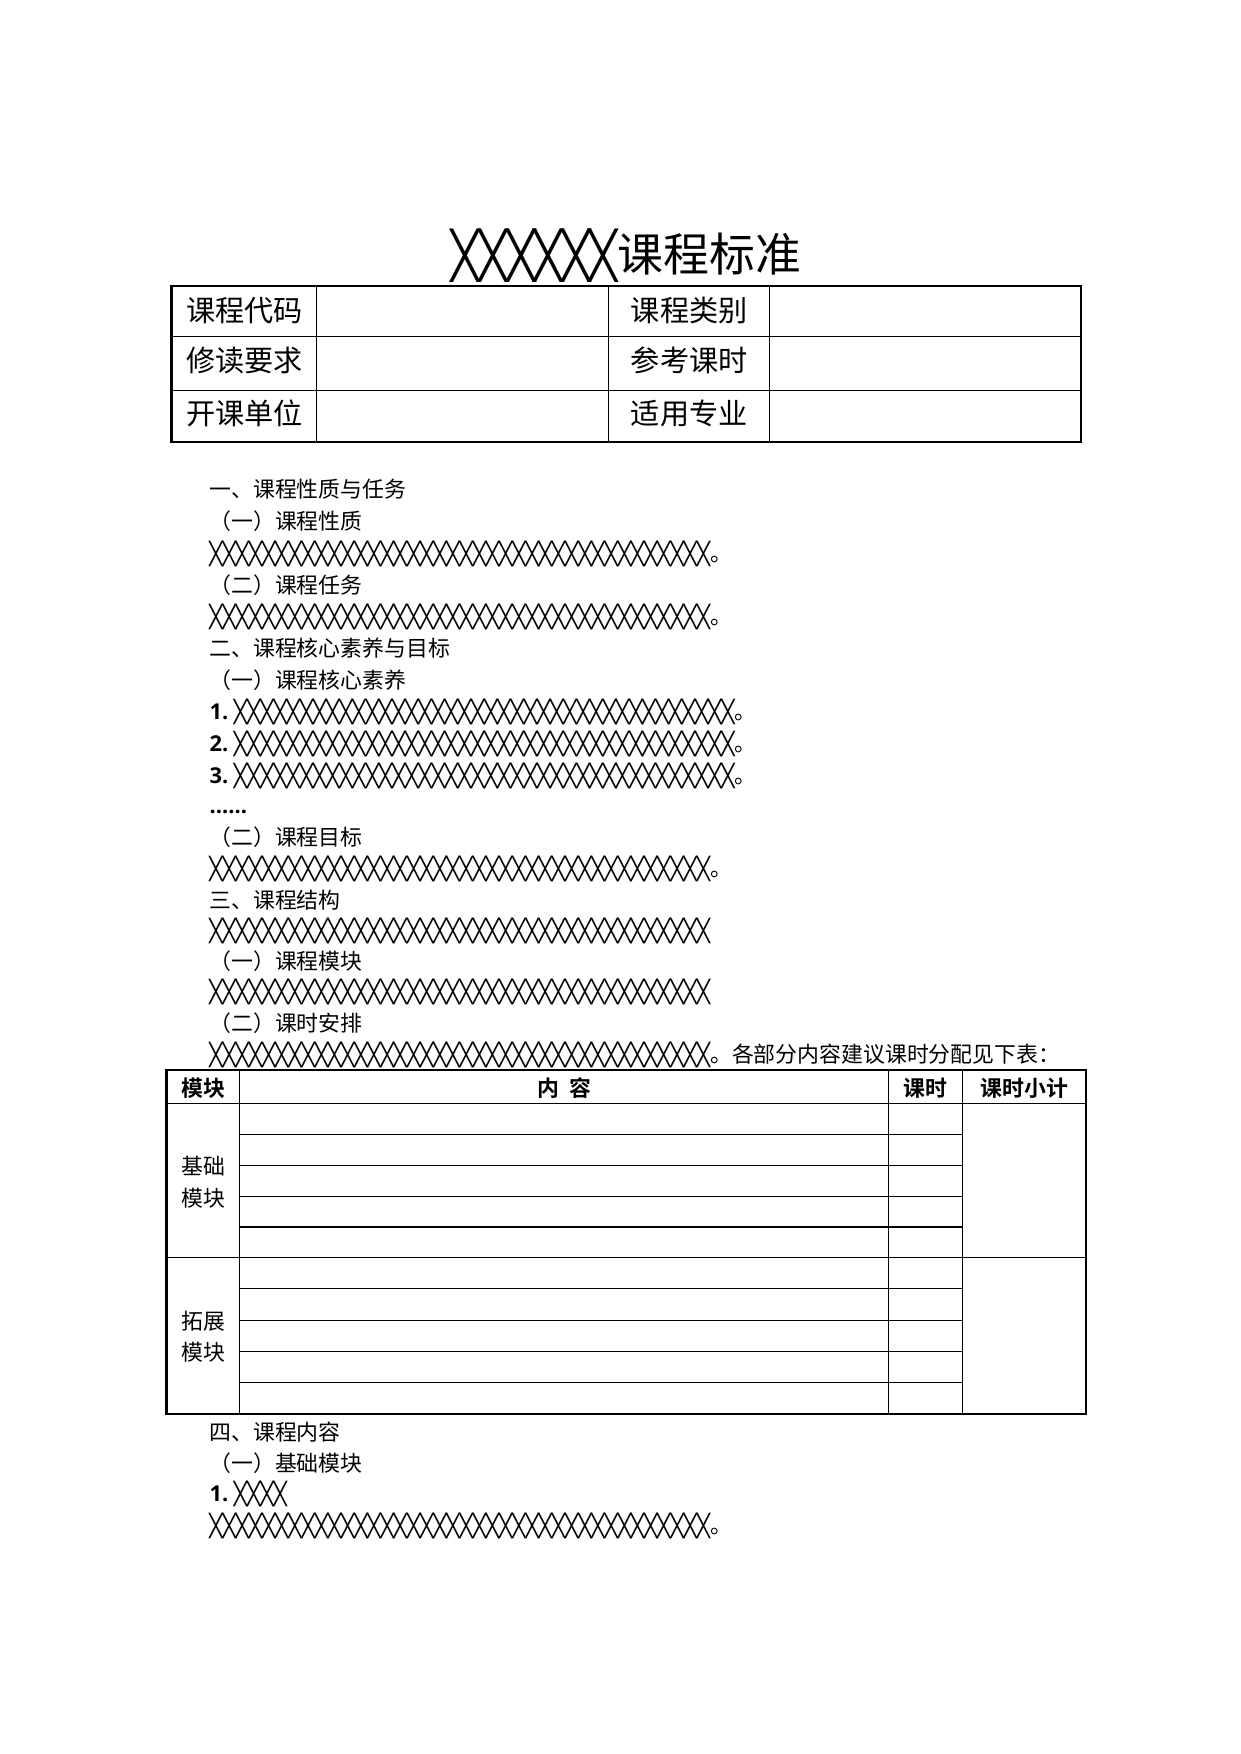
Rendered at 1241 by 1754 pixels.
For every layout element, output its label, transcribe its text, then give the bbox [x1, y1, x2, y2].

text 二、课程核心素养与目标 [165, 631, 1087, 663]
table_cell [240, 1321, 888, 1351]
table_cell 修读要求 [173, 337, 316, 389]
text 一、课程性质与任务 [165, 472, 1087, 504]
table_header 课程代码 [173, 287, 316, 336]
table_header 模块 [168, 1071, 239, 1103]
text （一）课程模块 [165, 944, 1087, 976]
table_cell [963, 1258, 1085, 1412]
table_cell [770, 391, 1080, 441]
table_cell [240, 1228, 888, 1257]
table_cell [240, 1258, 888, 1288]
table_cell 拓展模块 [168, 1258, 239, 1412]
text ╳╳╳╳╳╳╳╳╳╳╳╳╳╳╳╳╳╳╳╳╳╳╳╳╳╳╳╳╳╳╳╳╳╳╳╳╳╳。 [165, 536, 1087, 568]
text ╳╳╳╳╳╳╳╳╳╳╳╳╳╳╳╳╳╳╳╳╳╳╳╳╳╳╳╳╳╳╳╳╳╳╳╳╳╳ [165, 976, 1087, 1006]
text （一）基础模块 [165, 1446, 1087, 1478]
text 三、课程结构 [165, 883, 1087, 914]
text 3. ╳╳╳╳╳╳╳╳╳╳╳╳╳╳╳╳╳╳╳╳╳╳╳╳╳╳╳╳╳╳╳╳╳╳╳╳╳╳。 [165, 758, 1087, 790]
text ╳╳╳╳╳╳╳╳╳╳╳╳╳╳╳╳╳╳╳╳╳╳╳╳╳╳╳╳╳╳╳╳╳╳╳╳╳╳。各部分内容建议课时分配见下表： [165, 1037, 1087, 1069]
text ╳╳╳╳╳╳╳╳╳╳╳╳╳╳╳╳╳╳╳╳╳╳╳╳╳╳╳╳╳╳╳╳╳╳╳╳╳╳。 [165, 1508, 1087, 1539]
table_cell 参考课时 [609, 337, 769, 389]
text 四、课程内容 [165, 1415, 1087, 1446]
table_cell 基础模块 [168, 1104, 239, 1257]
table_header 课时 [889, 1071, 962, 1103]
table_cell [317, 391, 608, 441]
table_cell [889, 1135, 962, 1165]
table_cell [889, 1104, 962, 1134]
table_cell [889, 1166, 962, 1196]
table_cell [240, 1135, 888, 1165]
table_cell [240, 1197, 888, 1226]
table_cell [889, 1228, 962, 1257]
table_cell [240, 1289, 888, 1320]
text （二）课程任务 [165, 568, 1087, 599]
text （二）课时安排 [165, 1006, 1087, 1037]
table_cell [240, 1352, 888, 1382]
table_cell [889, 1321, 962, 1351]
text …… [165, 790, 1087, 819]
text ╳╳╳╳╳╳课程标准 [165, 218, 1087, 285]
table_cell [317, 337, 608, 389]
table_cell [240, 1104, 888, 1134]
text （一）课程核心素养 [165, 663, 1087, 694]
text （二）课程目标 [165, 819, 1087, 851]
table_header 内 容 [240, 1071, 888, 1103]
table_cell [240, 1383, 888, 1412]
text ╳╳╳╳╳╳╳╳╳╳╳╳╳╳╳╳╳╳╳╳╳╳╳╳╳╳╳╳╳╳╳╳╳╳╳╳╳╳。 [165, 599, 1087, 631]
table_header [317, 287, 608, 336]
table_cell 适用专业 [609, 391, 769, 441]
table_cell [889, 1352, 962, 1382]
text （一）课程性质 [165, 504, 1087, 536]
text ╳╳╳╳╳╳╳╳╳╳╳╳╳╳╳╳╳╳╳╳╳╳╳╳╳╳╳╳╳╳╳╳╳╳╳╳╳╳。 [165, 851, 1087, 883]
table_cell 开课单位 [173, 391, 316, 441]
table_cell [889, 1383, 962, 1412]
table_cell [770, 337, 1080, 389]
text 1. ╳╳╳╳ [165, 1478, 1087, 1508]
table_header 课时小计 [963, 1071, 1085, 1103]
table_header [770, 287, 1080, 336]
text 2. ╳╳╳╳╳╳╳╳╳╳╳╳╳╳╳╳╳╳╳╳╳╳╳╳╳╳╳╳╳╳╳╳╳╳╳╳╳╳。 [165, 726, 1087, 758]
table_cell [889, 1289, 962, 1320]
table_cell [963, 1104, 1085, 1257]
table_cell [889, 1197, 962, 1226]
text 1. ╳╳╳╳╳╳╳╳╳╳╳╳╳╳╳╳╳╳╳╳╳╳╳╳╳╳╳╳╳╳╳╳╳╳╳╳╳╳。 [165, 694, 1087, 726]
table_cell [889, 1258, 962, 1288]
table_cell [240, 1166, 888, 1196]
text ╳╳╳╳╳╳╳╳╳╳╳╳╳╳╳╳╳╳╳╳╳╳╳╳╳╳╳╳╳╳╳╳╳╳╳╳╳╳ [165, 914, 1087, 944]
table_header 课程类别 [609, 287, 769, 336]
